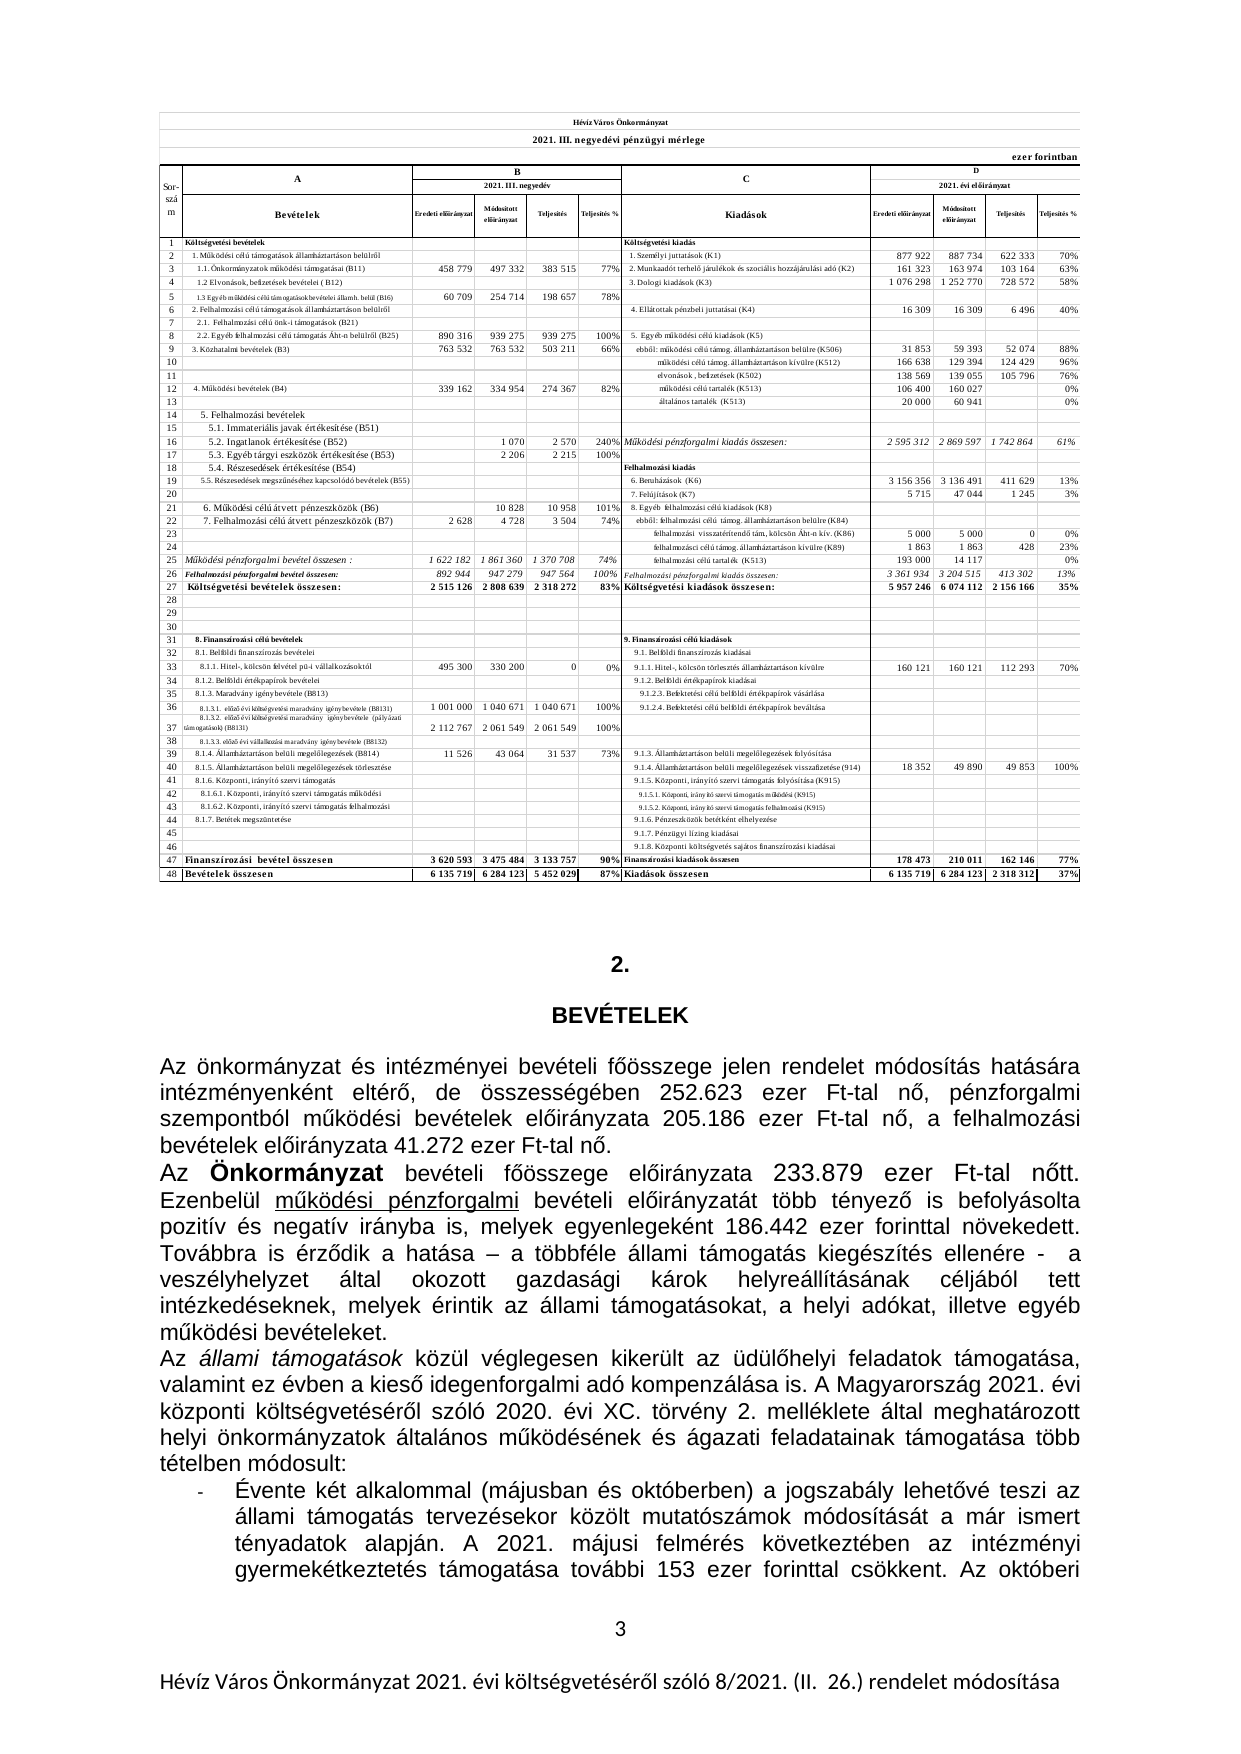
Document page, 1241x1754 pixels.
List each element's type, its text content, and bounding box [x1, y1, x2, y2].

text 2. [159, 951, 1081, 977]
text BEVÉTELEK [159, 1002, 1081, 1028]
text Az állami támogatások közül véglegesen kikerült az üdülőhelyi feladatok támogatása, valamint ez évben a kieső idegenforgalmi adó kompenzálása is. A Magyarország 2021. évi központi költségvetéséről szóló 2020. évi XC. törvény 2. melléklete által meghatározott helyi önkormányzatok általános működésének és ágazati feladatainak támogatása több tételben módosult: [159, 1371, 1081, 1477]
text Az önkormányzat és intézményei bevételi főösszege jelen rendelet módosítás hatására intézményenként eltérő, de összességében 252.623 ezer Ft-tal nő, pénzforgalmi szempontból működési bevételek előirányzata 205.186 ezer Ft-tal nő, a felhalmozási bevételek előirányzata 41.272 ezer Ft-tal nő. [159, 1053, 1081, 1158]
text Az Önkormányzat bevételi főösszege előirányzata 233.879 ezer Ft-tal nőtt. Ezenbelül működési pénzforgalmi bevételi előirányzatát több tényező is befolyásolta pozitív és negatív irányba is, melyek egyenlegeként 186.442 ezer forinttal növekedett. Továbbra is érződik a hatása – a többféle állami támogatás kiegészítés ellenére - a veszélyhelyzet által okozott gazdasági károk helyreállításának céljából tett intézkedéseknek, melyek érintik az állami támogatásokat, a helyi adókat, illetve egyéb működési bevételeket. [159, 1158, 1081, 1345]
